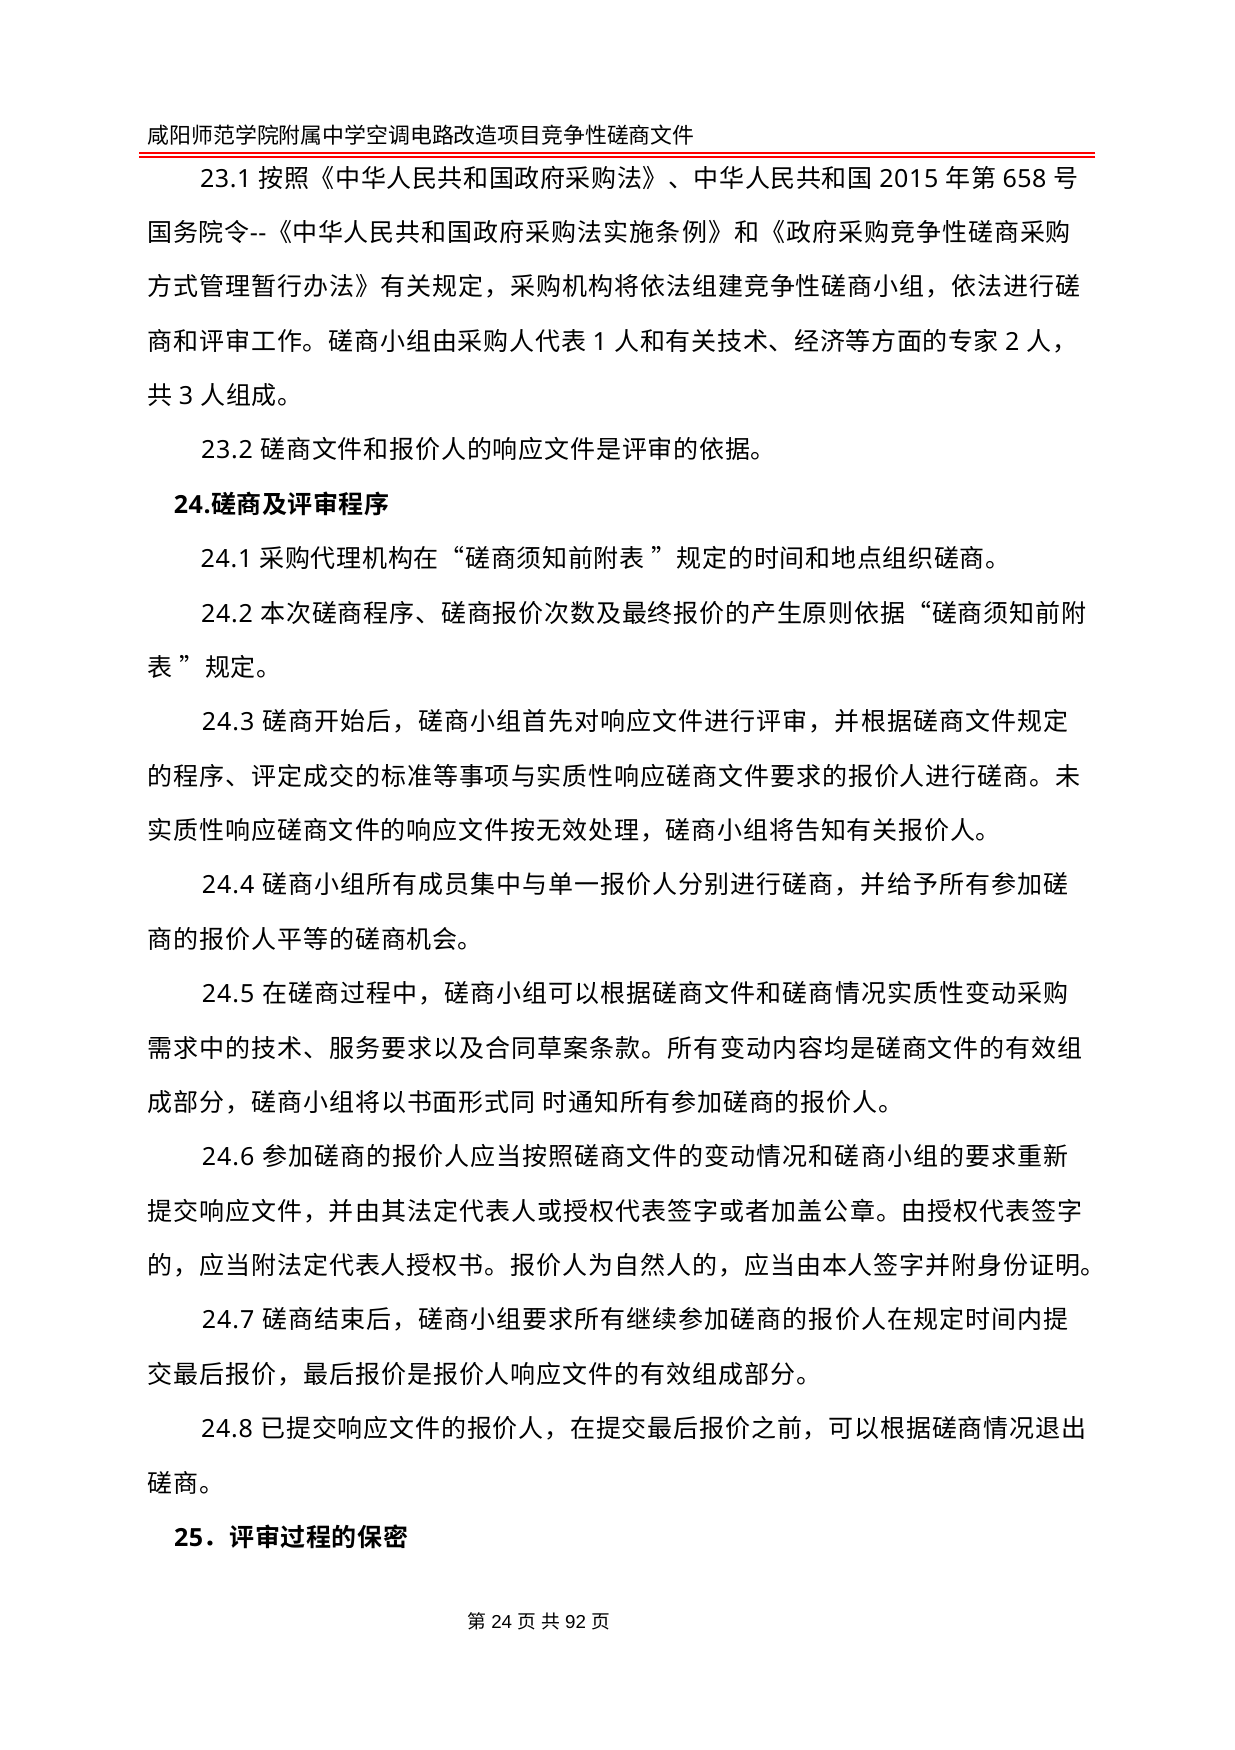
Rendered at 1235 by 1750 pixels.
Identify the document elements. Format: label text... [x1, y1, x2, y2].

text 23.1 按照《中华人民共和国政府采购法》、中华人民共和国 2015 年第 658 号国务院令--《中华人民共和国政府采购法实施条例》和《政府采购竞争性磋商采购方式管理暂行办法》有关规定，采购机构将依法组建竞争性磋商小组，依法进行磋商和评审工作。磋商小组由采购人代表 1 人和有关技术、经济等方面的专家 2 人，共 3 人组成。 [147, 158, 1087, 412]
text 24.3 磋商开始后，磋商小组首先对响应文件进行评审，并根据磋商文件规定的程序、评定成交的标准等事项与实质性响应磋商文件要求的报价人进行磋商。未实质性响应磋商文件的响应文件按无效处理，磋商小组将告知有关报价人。 [147, 702, 1087, 847]
text 24.8 已提交响应文件的报价人，在提交最后报价之前，可以根据磋商情况退出磋商。 [147, 1409, 1087, 1499]
text 24.2 本次磋商程序、磋商报价次数及最终报价的产生原则依据“磋商须知前附表 ”规定。 [147, 593, 1087, 684]
text 24.磋商及评审程序 [147, 484, 1087, 521]
text 24.4 磋商小组所有成员集中与单一报价人分别进行磋商，并给予所有参加磋商的报价人平等的磋商机会。 [147, 865, 1087, 956]
text 24.1 采购代理机构在“磋商须知前附表 ”规定的时间和地点组织磋商。 [147, 539, 1087, 575]
text 24.6 参加磋商的报价人应当按照磋商文件的变动情况和磋商小组的要求重新提交响应文件，并由其法定代表人或授权代表签字或者加盖公章。由授权代表签字的，应当附法定代表人授权书。报价人为自然人的，应当由本人签字并附身份证明。 [147, 1137, 1087, 1282]
text 24.5 在磋商过程中，磋商小组可以根据磋商文件和磋商情况实质性变动采购需求中的技术、服务要求以及合同草案条款。所有变动内容均是磋商文件的有效组成部分，磋商小组将以书面形式同 时通知所有参加磋商的报价人。 [147, 974, 1087, 1119]
text 24.7 磋商结束后，磋商小组要求所有继续参加磋商的报价人在规定时间内提交最后报价，最后报价是报价人响应文件的有效组成部分。 [147, 1300, 1087, 1391]
text 25．评审过程的保密 [147, 1517, 1087, 1554]
text 23.2 磋商文件和报价人的响应文件是评审的依据。 [147, 430, 1087, 466]
